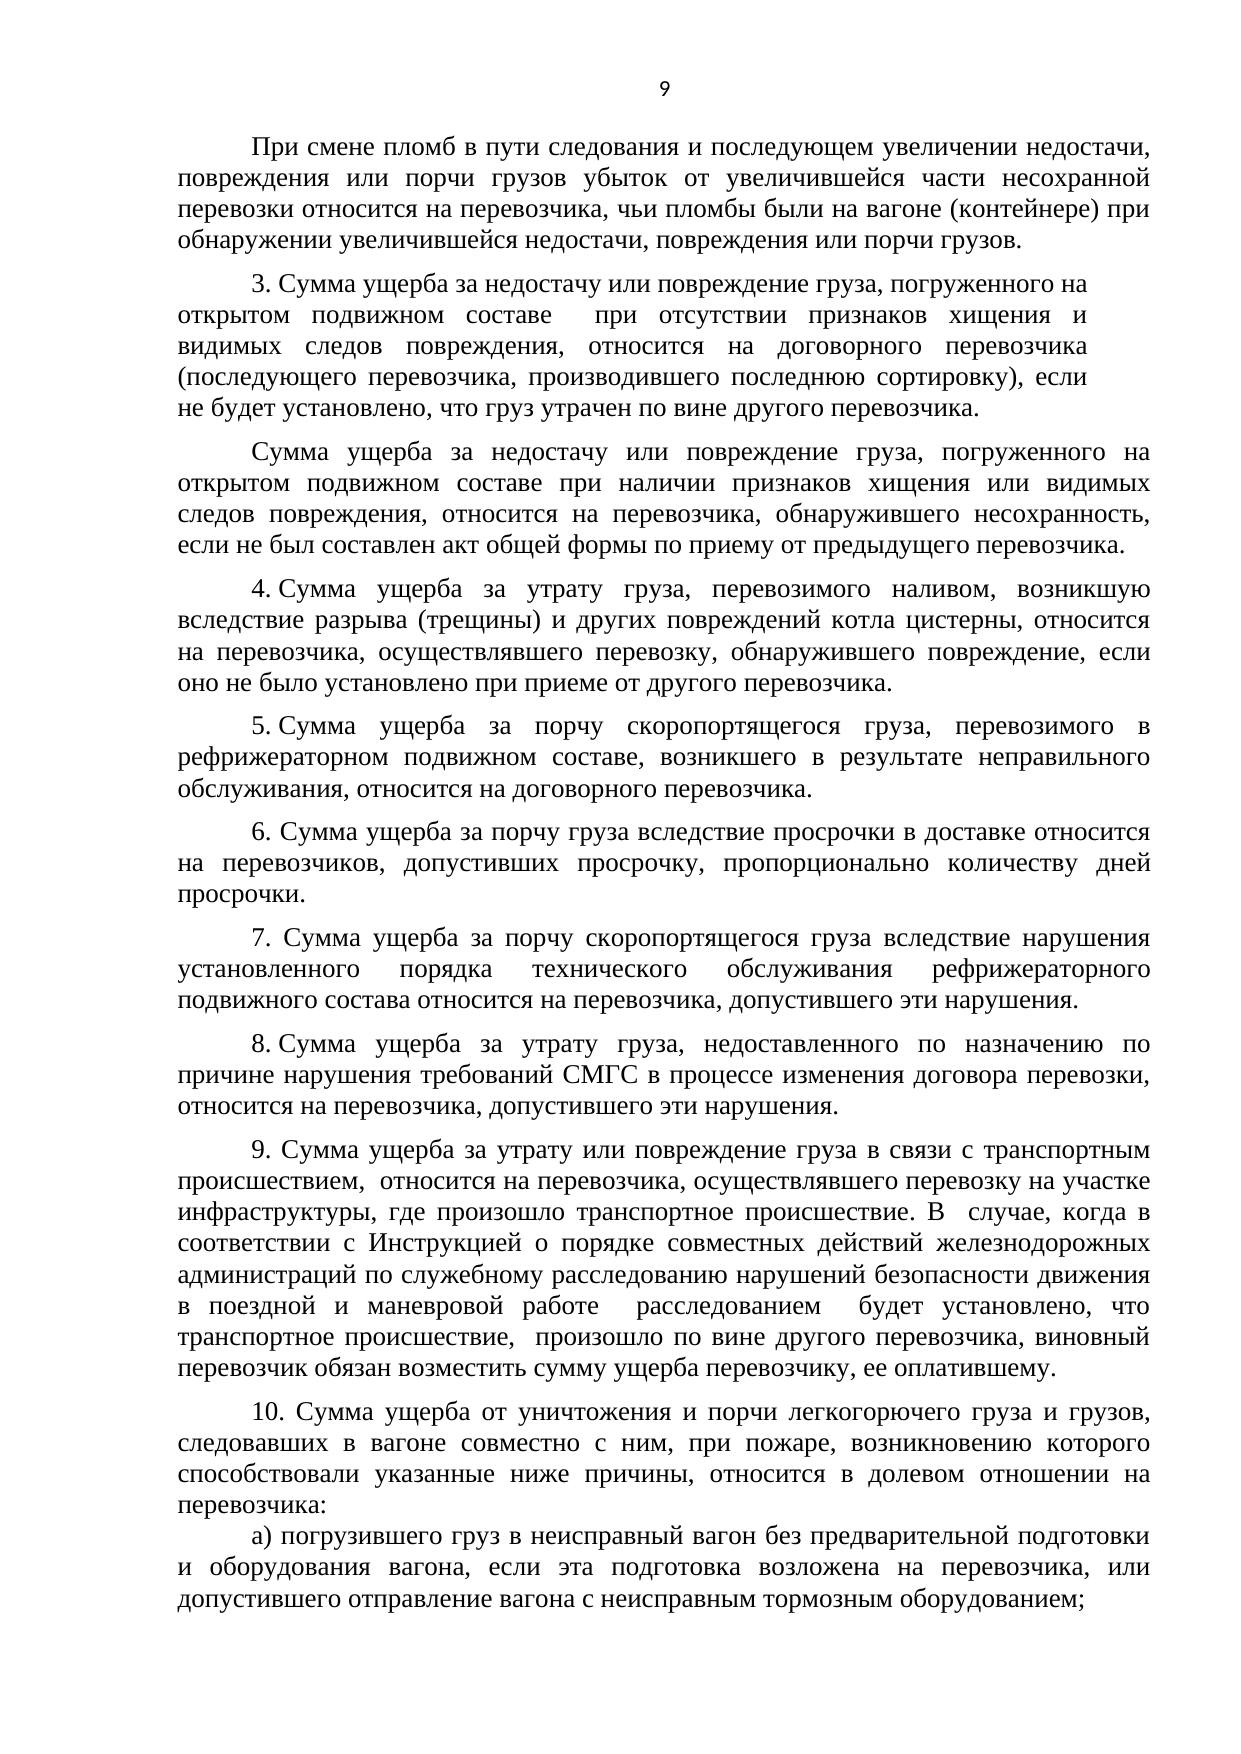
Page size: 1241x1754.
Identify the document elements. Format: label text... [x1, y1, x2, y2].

text 10. Сумма ущерба от уничтожения и порчи легкогорючего груза и грузов, следовавших в вагоне совместно с ним, при пожаре, возникновению которого способствовали указанные ниже причины, относится в долевом отношении на перевозчика: [177, 1395, 1152, 1519]
text а) погрузившего груз в неисправный вагон без предварительной подготовки и оборудования вагона, если эта подготовка возложена на перевозчика, или допустившего отправление вагона с неисправным тормозным оборудованием; [177, 1519, 1152, 1613]
text 4. Сумма ущерба за утрату груза, перевозимого наливом, возникшую вследствие разрыва (трещины) и других повреждений котла цистерны, относится на перевозчика, осуществлявшего перевозку, обнаружившего повреждение, если оно не было установлено при приеме от другого перевозчика. [177, 572, 1152, 697]
text 6. Сумма ущерба за порчу груза вследствие просрочки в доставке относится на перевозчиков, допустивших просрочку, пропорционально количеству дней просрочки. [177, 815, 1152, 909]
text 9. Сумма ущерба за утрату или повреждение груза в связи с транспортным происшествием, относится на перевозчика, осуществлявшего перевозку на участке инфраструктуры, где произошло транспортное происшествие. В случае, когда в соответствии с Инструкцией о порядке совместных действий железнодорожных администраций по служебному расследованию нарушений безопасности движения в поездной и маневровой работе расследованием будет установлено, что транспортное происшествие, произошло по вине другого перевозчика, виновный перевозчик обязан возместить сумму ущерба перевозчику, ее оплатившему. [177, 1133, 1152, 1382]
text 8. Сумма ущерба за утрату груза, недоставленного по назначению по причине нарушения требований СМГС в процессе изменения договора перевозки, относится на перевозчика, допустившего эти нарушения. [177, 1027, 1152, 1121]
text 5. Сумма ущерба за порчу скоропортящегося груза, перевозимого в рефрижераторном подвижном составе, возникшего в результате неправильного обслуживания, относится на договорного перевозчика. [177, 709, 1152, 803]
text Сумма ущерба за недостачу или повреждение груза, погруженного на открытом подвижном составе при наличии признаков хищения или видимых следов повреждения, относится на перевозчика, обнаружившего несохранность, если не был составлен акт общей формы по приему от предыдущего перевозчика. [177, 267, 1152, 560]
text 7. Сумма ущерба за порчу скоропортящегося груза вследствие нарушения установленного порядка технического обслуживания рефрижераторного подвижного состава относится на перевозчика, допустившего эти нарушения. [177, 921, 1152, 1015]
text При смене пломб в пути следования и последующем увеличении недостачи, повреждения или порчи грузов убыток от увеличившейся части несохранной перевозки относится на перевозчика, чьи пломбы были на вагоне (контейнере) при обнаружении увеличившейся недостачи, повреждения или порчи грузов. [177, 130, 1152, 254]
text 3. Сумма ущерба за недостачу или повреждение груза, погруженного на открытом подвижном составе при отсутствии признаков хищения и видимых следов повреждения, относится на договорного перевозчика (последующего перевозчика, производившего последнюю сортировку), если не будет установлено, что груз утрачен по вине другого перевозчика. [177, 267, 1088, 423]
